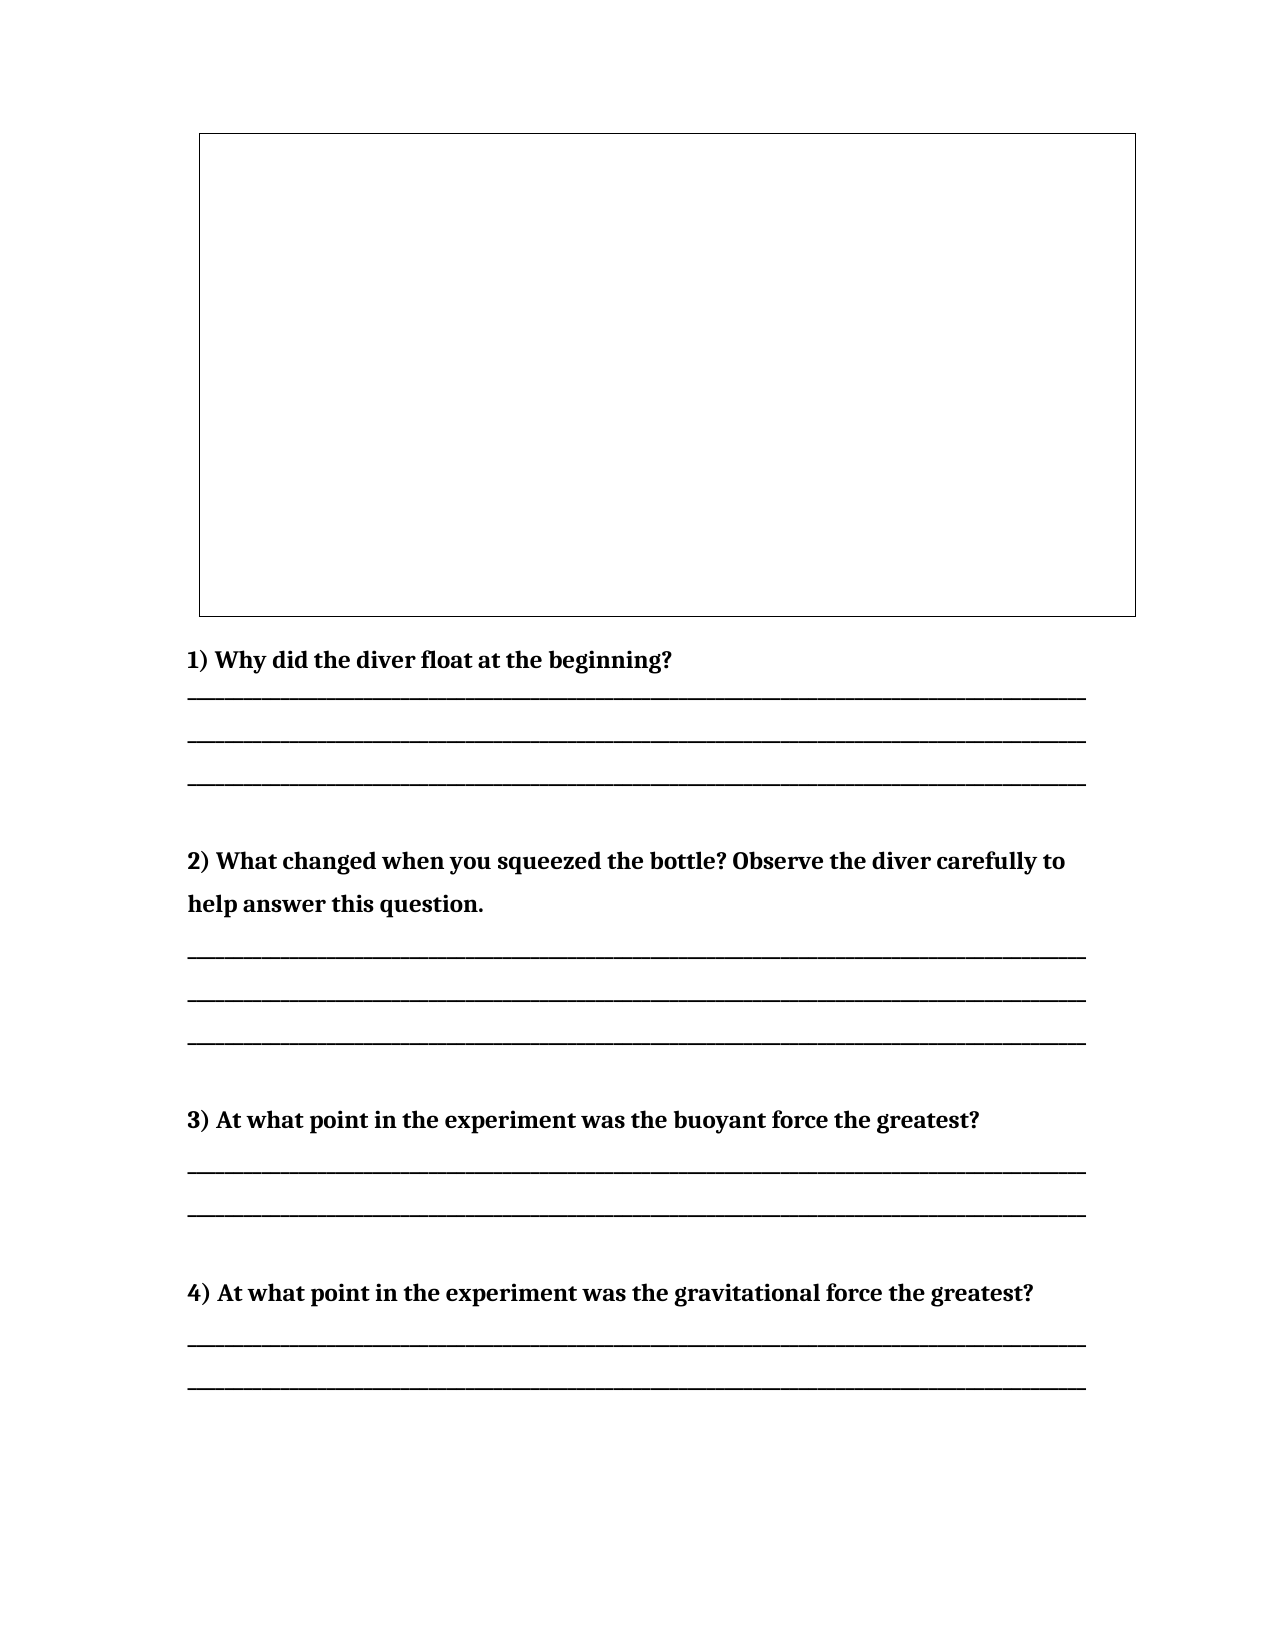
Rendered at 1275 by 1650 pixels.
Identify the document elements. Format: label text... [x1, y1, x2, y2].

text 1) Why did the diver float at the beginning? [187, 646, 1087, 675]
text 2) What changed when you squeezed the bottle? Observe the diver carefully to help answer this question. [187, 847, 1087, 919]
text 4) At what point in the experiment was the gravitational force the greatest? [187, 1278, 1087, 1307]
text 3) At what point in the experiment was the buoyant force the greatest? __________________________________________________________________________________________________________________________________________________________________________________________________ [187, 1106, 1087, 1221]
text __________________________________________________________________________________________________________________________________________________________________________________________________ [187, 675, 1087, 747]
table_cell [200, 134, 1135, 616]
text _________________________________________________________________________________________________ [187, 1020, 1087, 1048]
text __________________________________________________________________________________________________________________________________________________________________________________________________ [187, 933, 1087, 1005]
text _________________________________________________________________________________________________ [187, 761, 1087, 790]
text __________________________________________________________________________________________________________________________________________________________________________________________________ [187, 1322, 1087, 1393]
